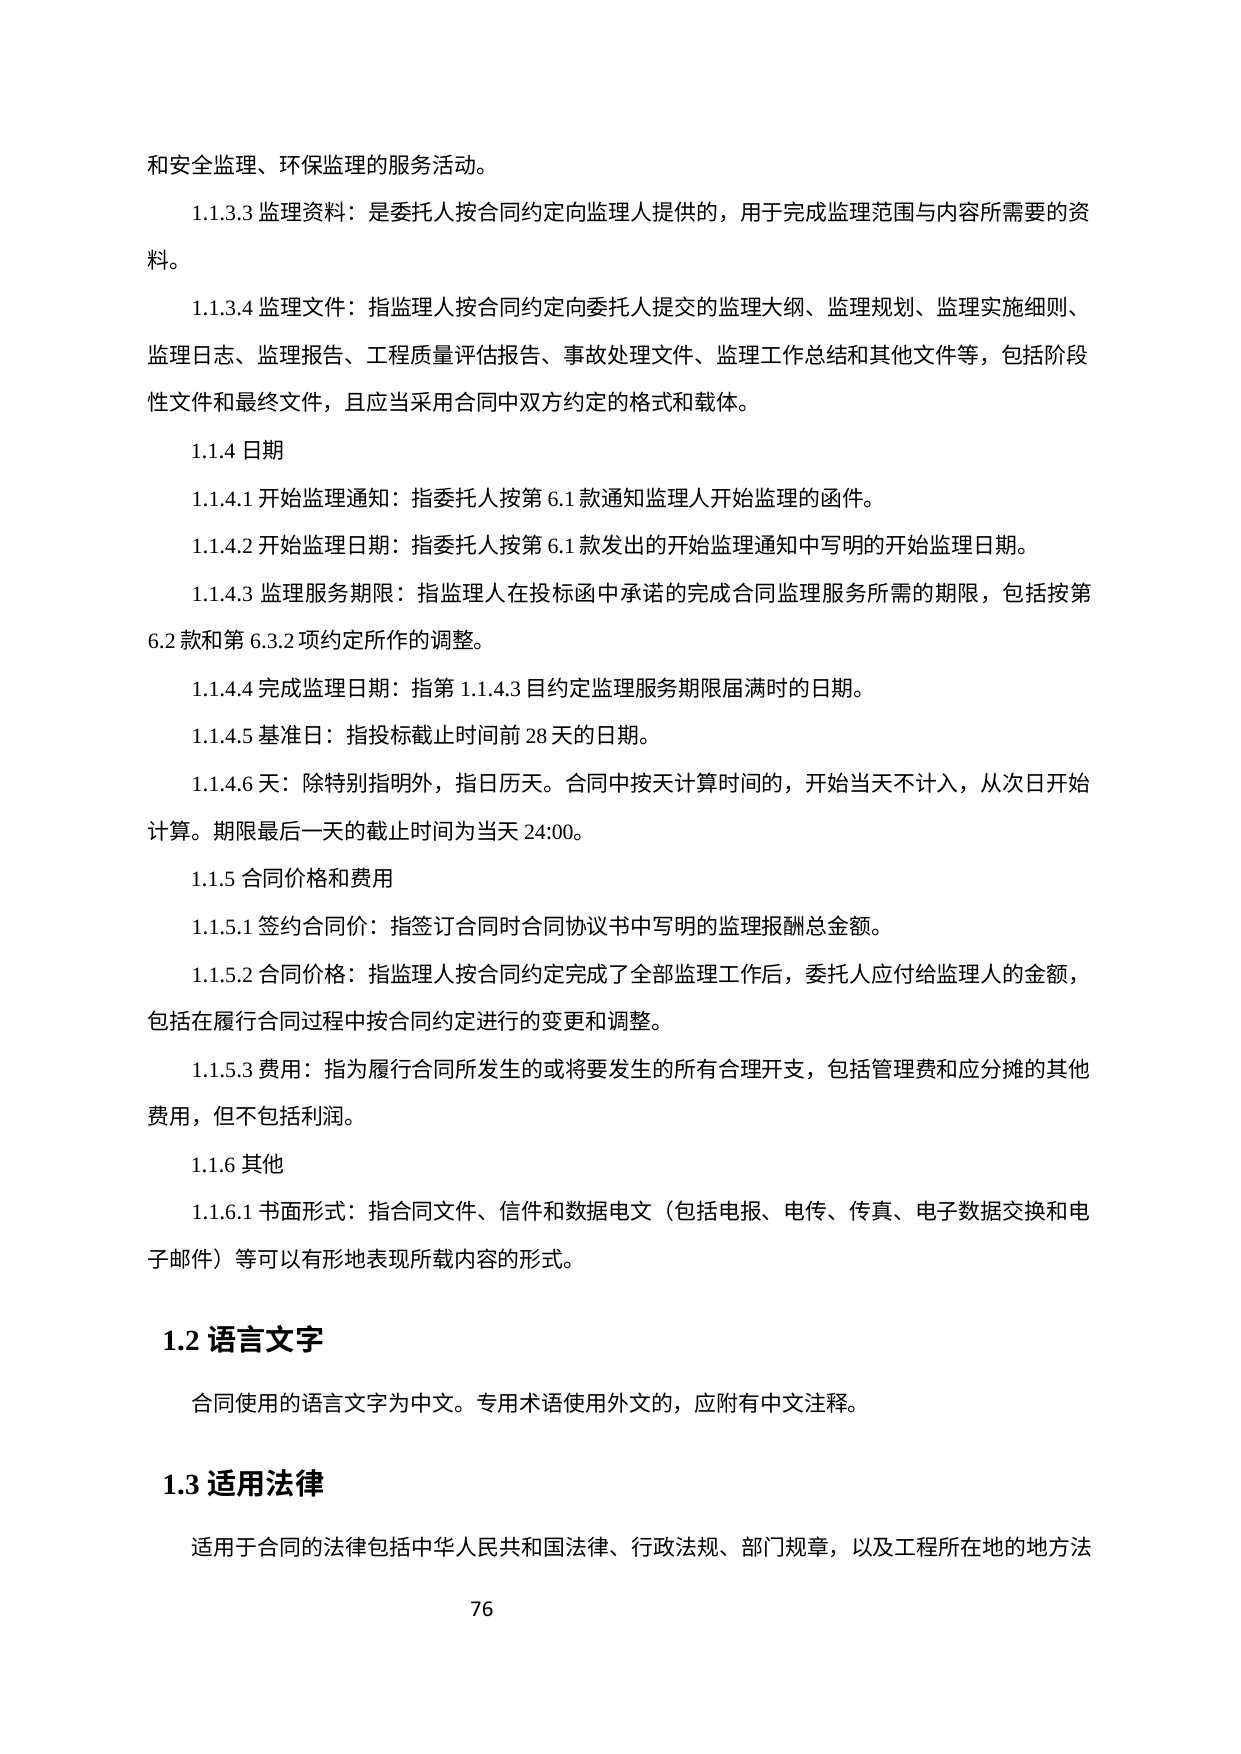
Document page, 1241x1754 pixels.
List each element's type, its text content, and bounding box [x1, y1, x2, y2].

subtitle 1.3 适用法律 [148, 1461, 1092, 1503]
text 1.1.3.3 监理资料：是委托人按合同约定向监理人提供的，用于完成监理范围与内容所需要的资料。 [148, 195, 1092, 274]
text 1.1.6.1 书面形式：指合同文件、信件和数据电文（包括电报、电传、传真、电子数据交换和电子邮件）等可以有形地表现所载内容的形式。 [148, 1194, 1092, 1274]
text 合同使用的语言文字为中文。专用术语使用外文的，应附有中文注释。 [148, 1386, 1092, 1418]
text 1.1.4 日期 [148, 433, 1092, 465]
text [148, 148, 1092, 179]
text 1.1.3.4 监理文件：指监理人按合同约定向委托人提交的监理大纲、监理规划、监理实施细则、监理日志、监理报告、工程质量评估报告、事故处理文件、监理工作总结和其他文件等，包括阶段性文件和最终文件，且应当采用合同中双方约定的格式和载体。 [148, 290, 1092, 417]
text 1.1.5.3 费用：指为履行合同所发生的或将要发生的所有合理开支，包括管理费和应分摊的其他费用，但不包括利润。 [148, 1052, 1092, 1131]
text 1.1.4.2 开始监理日期：指委托人按第6.1款发出的开始监理通知中写明的开始监理日期。 [148, 528, 1092, 560]
subtitle 1.2 语言文字 [148, 1317, 1092, 1359]
text 1.1.4.4 完成监理日期：指第1.1.4.3目约定监理服务期限届满时的日期。 [148, 671, 1092, 703]
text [148, 1530, 1092, 1562]
text 1.1.5.1 签约合同价：指签订合同时合同协议书中写明的监理报酬总金额。 [148, 909, 1092, 941]
text 1.1.6 其他 [148, 1147, 1092, 1178]
text 1.1.5 合同价格和费用 [148, 861, 1092, 893]
text 1.1.4.1 开始监理通知：指委托人按第6.1款通知监理人开始监理的函件。 [148, 481, 1092, 512]
text 1.1.4.6 天：除特别指明外，指日历天。合同中按天计算时间的，开始当天不计入，从次日开始计算。期限最后一天的截止时间为当天24:00。 [148, 766, 1092, 846]
text 1.1.4.3 监理服务期限：指监理人在投标函中承诺的完成合同监理服务所需的期限，包括按第6.2款和第6.3.2项约定所作的调整。 [148, 576, 1092, 655]
text 1.1.5.2 合同价格：指监理人按合同约定完成了全部监理工作后，委托人应付给监理人的金额，包括在履行合同过程中按合同约定进行的变更和调整。 [148, 957, 1092, 1036]
text 1.1.4.5 基准日：指投标截止时间前28天的日期。 [148, 718, 1092, 750]
